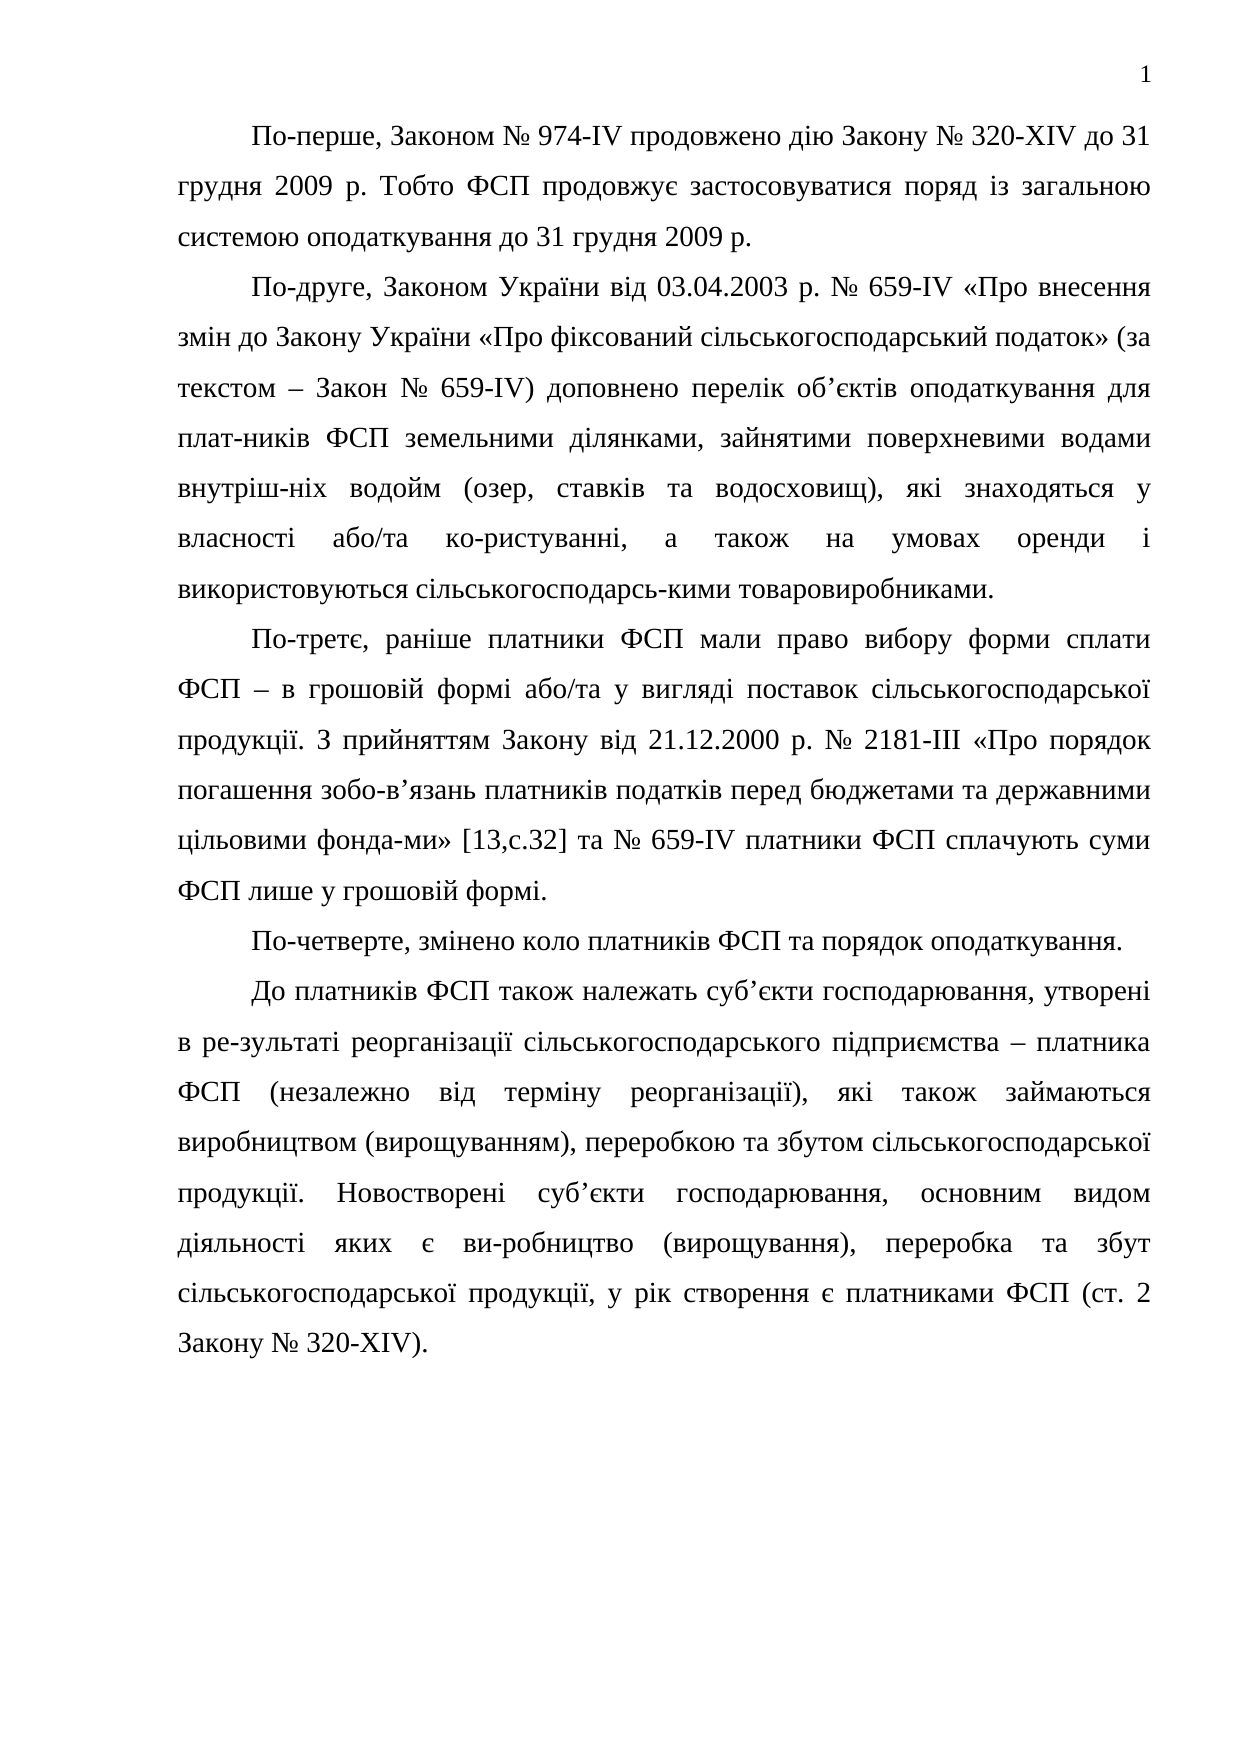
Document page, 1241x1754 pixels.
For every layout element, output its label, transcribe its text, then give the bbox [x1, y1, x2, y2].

text По-третє, раніше платники ФСП мали право вибору форми сплати ФСП – в грошовій формі або/та у вигляді поставок сільськогосподарської продукції. З прийняттям Закону від 21.12.2000 р. № 2181-III «Про порядок погашення зобо-в’язань платників податків перед бюджетами та державними цільовими фонда-ми» [13,с.32] та № 659-IV платники ФСП сплачують суми ФСП лише у грошовій формі. [177, 621, 1152, 906]
text По-перше, Законом № 974-IV продовжено дію Закону № 320-XIV до 31 грудня 2009 р. Тобто ФСП продовжує застосовуватися поряд із загальною системою оподаткування до 31 грудня 2009 р. [177, 118, 1152, 252]
text До платників ФСП також належать суб’єкти господарювання, утворені в ре-зультаті реорганізації сільськогосподарського підприємства – платника ФСП (незалежно від терміну реорганізації), які також займаються виробництвом (вирощуванням), переробкою та збутом сільськогосподарської продукції. Новостворені суб’єкти господарювання, основним видом діяльності яких є ви-робництво (вирощування), переробка та збут сільськогосподарської продукції, у рік створення є платниками ФСП (ст. 2 Закону № 320-XIV). [177, 973, 1152, 1359]
text По-друге, Законом України від 03.04.2003 р. № 659-IV «Про внесення змін до Закону України «Про фіксований сільськогосподарський податок» (за текстом – Закон № 659-IV) доповнено перелік об’єктів оподаткування для плат-ників ФСП земельними ділянками, зайнятими поверхневими водами внутріш-ніх водойм (озер, ставків та водосховищ), які знаходяться у власності або/та ко-ристуванні, а також на умовах оренди i використовуються сільськогосподарсь-кими товаровиробниками. [177, 269, 1152, 604]
text По-четверте, змінено коло платників ФСП та порядок оподаткування. [177, 923, 1152, 957]
